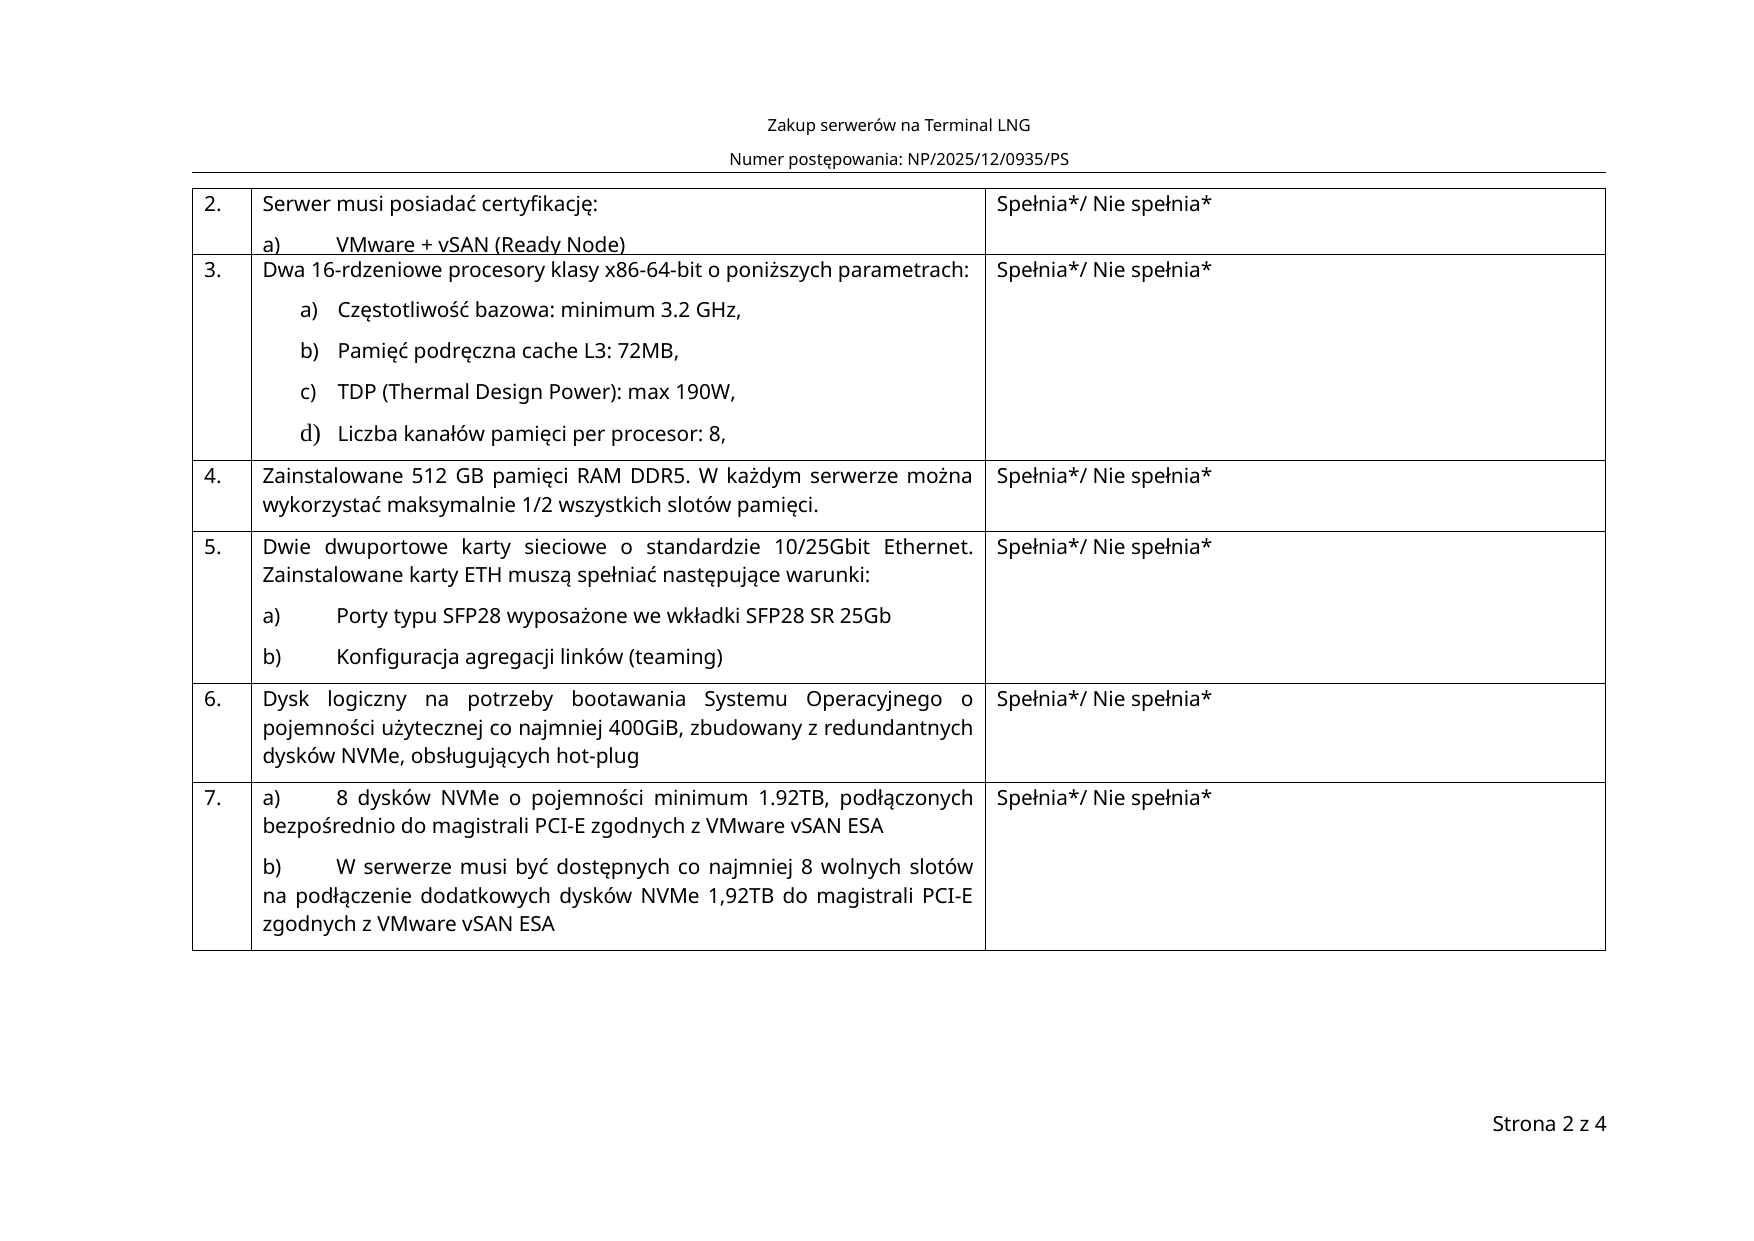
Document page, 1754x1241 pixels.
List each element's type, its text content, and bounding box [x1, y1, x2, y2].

table_cell Spełnia*/ Nie spełnia* [986, 461, 1605, 531]
table_cell [193, 684, 251, 782]
table_cell Spełnia*/ Nie spełnia* [986, 532, 1605, 683]
table_cell [193, 461, 251, 531]
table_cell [986, 783, 1605, 950]
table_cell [986, 189, 1605, 254]
table_cell Spełnia*/ Nie spełnia* [986, 684, 1605, 782]
table_cell Zainstalowane 512 GB pamięci RAM DDR5. W każdym serwerze można wykorzystać maksymalnie 1/2 wszystkich slotów pamięci. [252, 461, 985, 531]
table_cell a) 8 dysków NVMe o pojemności minimum 1.92TB, podłączonych bezpośrednio do magistrali PCI-E zgodnych z VMware vSAN ESA b) W serwerze musi być dostępnych co najmniej 8 wolnych slotów na podłączenie dodatkowych dysków NVMe 1,92TB do magistrali PCI-E zgodnych z VMware vSAN ESA [252, 783, 985, 950]
table_cell Spełnia*/ Nie spełnia* [986, 255, 1605, 460]
table_cell Dwa 16-rdzeniowe procesory klasy x86-64-bit o poniższych parametrach: Częstotliwość bazowa: minimum 3.2 GHz, Pamięć podręczna cache L3: 72MB, TDP (Thermal Design Power): max 190W, Liczba kanałów pamięci per procesor: 8, [252, 255, 985, 460]
table_cell [193, 532, 251, 683]
table_cell [193, 255, 251, 460]
table_cell Dysk logiczny na potrzeby bootawania Systemu Operacyjnego o pojemności użytecznej co najmniej 400GiB, zbudowany z redundantnych dysków NVMe, obsługujących hot-plug [252, 684, 985, 782]
table_cell Dwie dwuportowe karty sieciowe o standardzie 10/25Gbit Ethernet. Zainstalowane karty ETH muszą spełniać następujące warunki: a) Porty typu SFP28 wyposażone we wkładki SFP28 SR 25Gb b) Konfiguracja agregacji linków (teaming) [252, 532, 985, 683]
table_cell [193, 783, 251, 950]
table_cell Serwer musi posiadać certyfikację: a) VMware + vSAN (Ready Node) [252, 189, 985, 254]
table_cell [193, 189, 251, 254]
